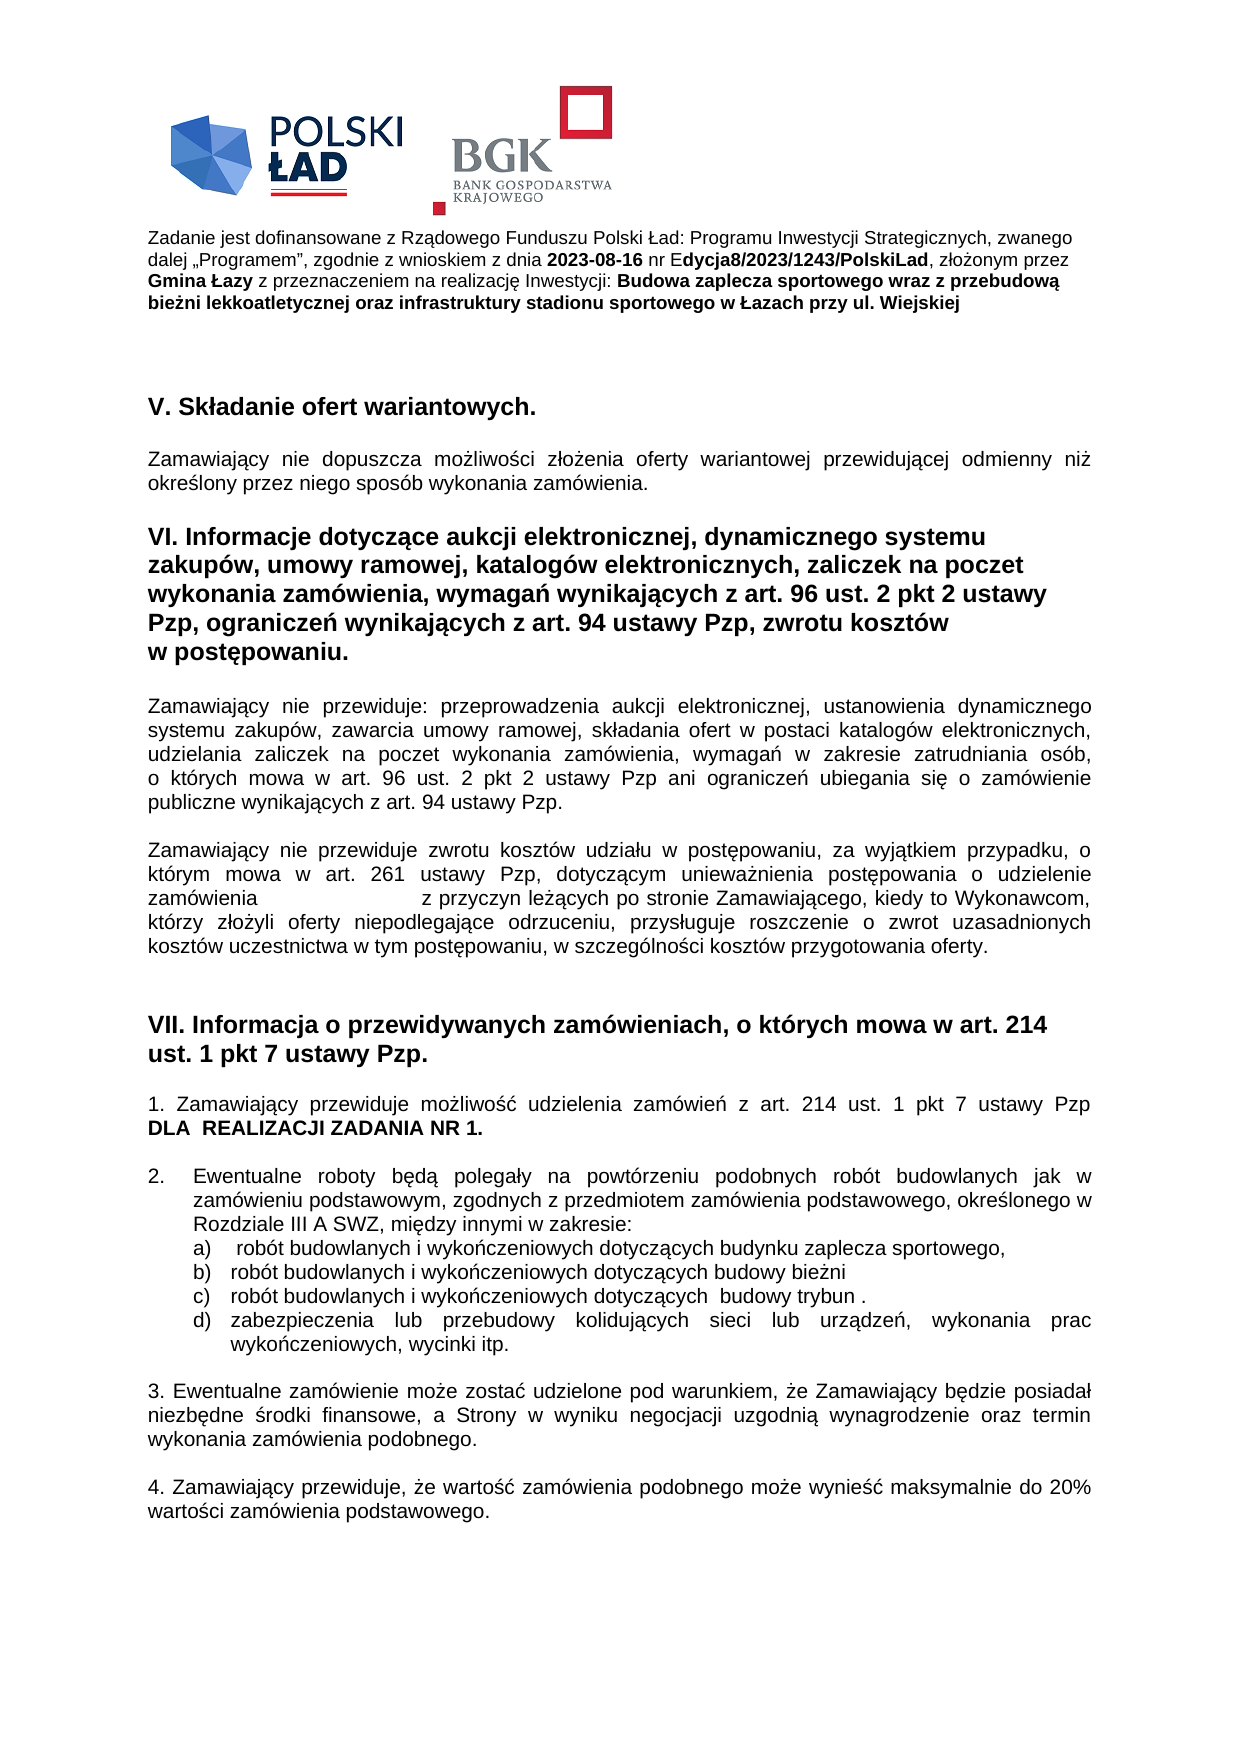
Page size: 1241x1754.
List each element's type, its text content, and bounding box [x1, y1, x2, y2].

list robót budowlanych i wykończeniowych dotyczących budowy trybun . [193, 1283, 1093, 1307]
text VI. Informacje dotyczące aukcji elektronicznej, dynamicznego systemu zakupów, umowy ramowej, katalogów elektronicznych, zaliczek na poczet wykonania zamówienia, wymagań wynikających z art. 96 ust. 2 pkt 2 ustawy Pzp, ograniczeń wynikających z art. 94 ustawy Pzp, zwrotu kosztów w postępowaniu. [148, 522, 1093, 665]
text 1. Zamawiający przewiduje możliwość udzielenia zamówień z art. 214 ust. 1 pkt 7 ustawy Pzp DLA REALIZACJI ZADANIA NR 1. [148, 1092, 1093, 1140]
list Ewentualne roboty będą polegały na powtórzeniu podobnych robót budowlanych jak w zamówieniu podstawowym, zgodnych z przedmiotem zamówienia podstawowego, określonego w Rozdziale III A SWZ, między innymi w zakresie: [148, 1164, 1093, 1236]
text Zamawiający nie przewiduje: przeprowadzenia aukcji elektronicznej, ustanowienia dynamicznego systemu zakupów, zawarcia umowy ramowej, składania ofert w postaci katalogów elektronicznych, udzielania zaliczek na poczet wykonania zamówienia, wymagań w zakresie zatrudniania osób, o których mowa w art. 96 ust. 2 pkt 2 ustawy Pzp ani ograniczeń ubiegania się o zamówienie publiczne wynikających z art. 94 ustawy Pzp. [148, 694, 1093, 814]
list zabezpieczenia lub przebudowy kolidujących sieci lub urządzeń, wykonania prac wykończeniowych, wycinki itp. [193, 1307, 1093, 1355]
text Zamawiający nie przewiduje zwrotu kosztów udziału w postępowaniu, za wyjątkiem przypadku, o którym mowa w art. 261 ustawy Pzp, dotyczącym unieważnienia postępowania o udzielenie zamówienia z przyczyn leżących po stronie Zamawiającego, kiedy to Wykonawcom, którzy złożyli oferty niepodlegające odrzuceniu, przysługuje roszczenie o zwrot uzasadnionych kosztów uczestnictwa w tym postępowaniu, w szczególności kosztów przygotowania oferty. [148, 838, 1093, 958]
text VII. Informacja o przewidywanych zamówieniach, o których mowa w art. 214 ust. 1 pkt 7 ustawy Pzp. [148, 1010, 1093, 1068]
text Zamawiający nie dopuszcza możliwości złożenia oferty wariantowej przewidującej odmienny niż określony przez niego sposób wykonania zamówienia. [148, 447, 1093, 495]
text 3. Ewentualne zamówienie może zostać udzielone pod warunkiem, że Zamawiający będzie posiadał niezbędne środki finansowe, a Strony w wyniku negocjacji uzgodnią wynagrodzenie oraz termin wykonania zamówienia podobnego. [148, 1379, 1093, 1451]
text 4. Zamawiający przewiduje, że wartość zamówienia podobnego może wynieść maksymalnie do 20% wartości zamówienia podstawowego. [148, 1475, 1093, 1523]
list robót budowlanych i wykończeniowych dotyczących budowy bieżni [193, 1259, 1093, 1283]
text V. Składanie ofert wariantowych. [148, 392, 1093, 421]
list robót budowlanych i wykończeniowych dotyczących budynku zaplecza sportowego, [193, 1236, 1093, 1259]
